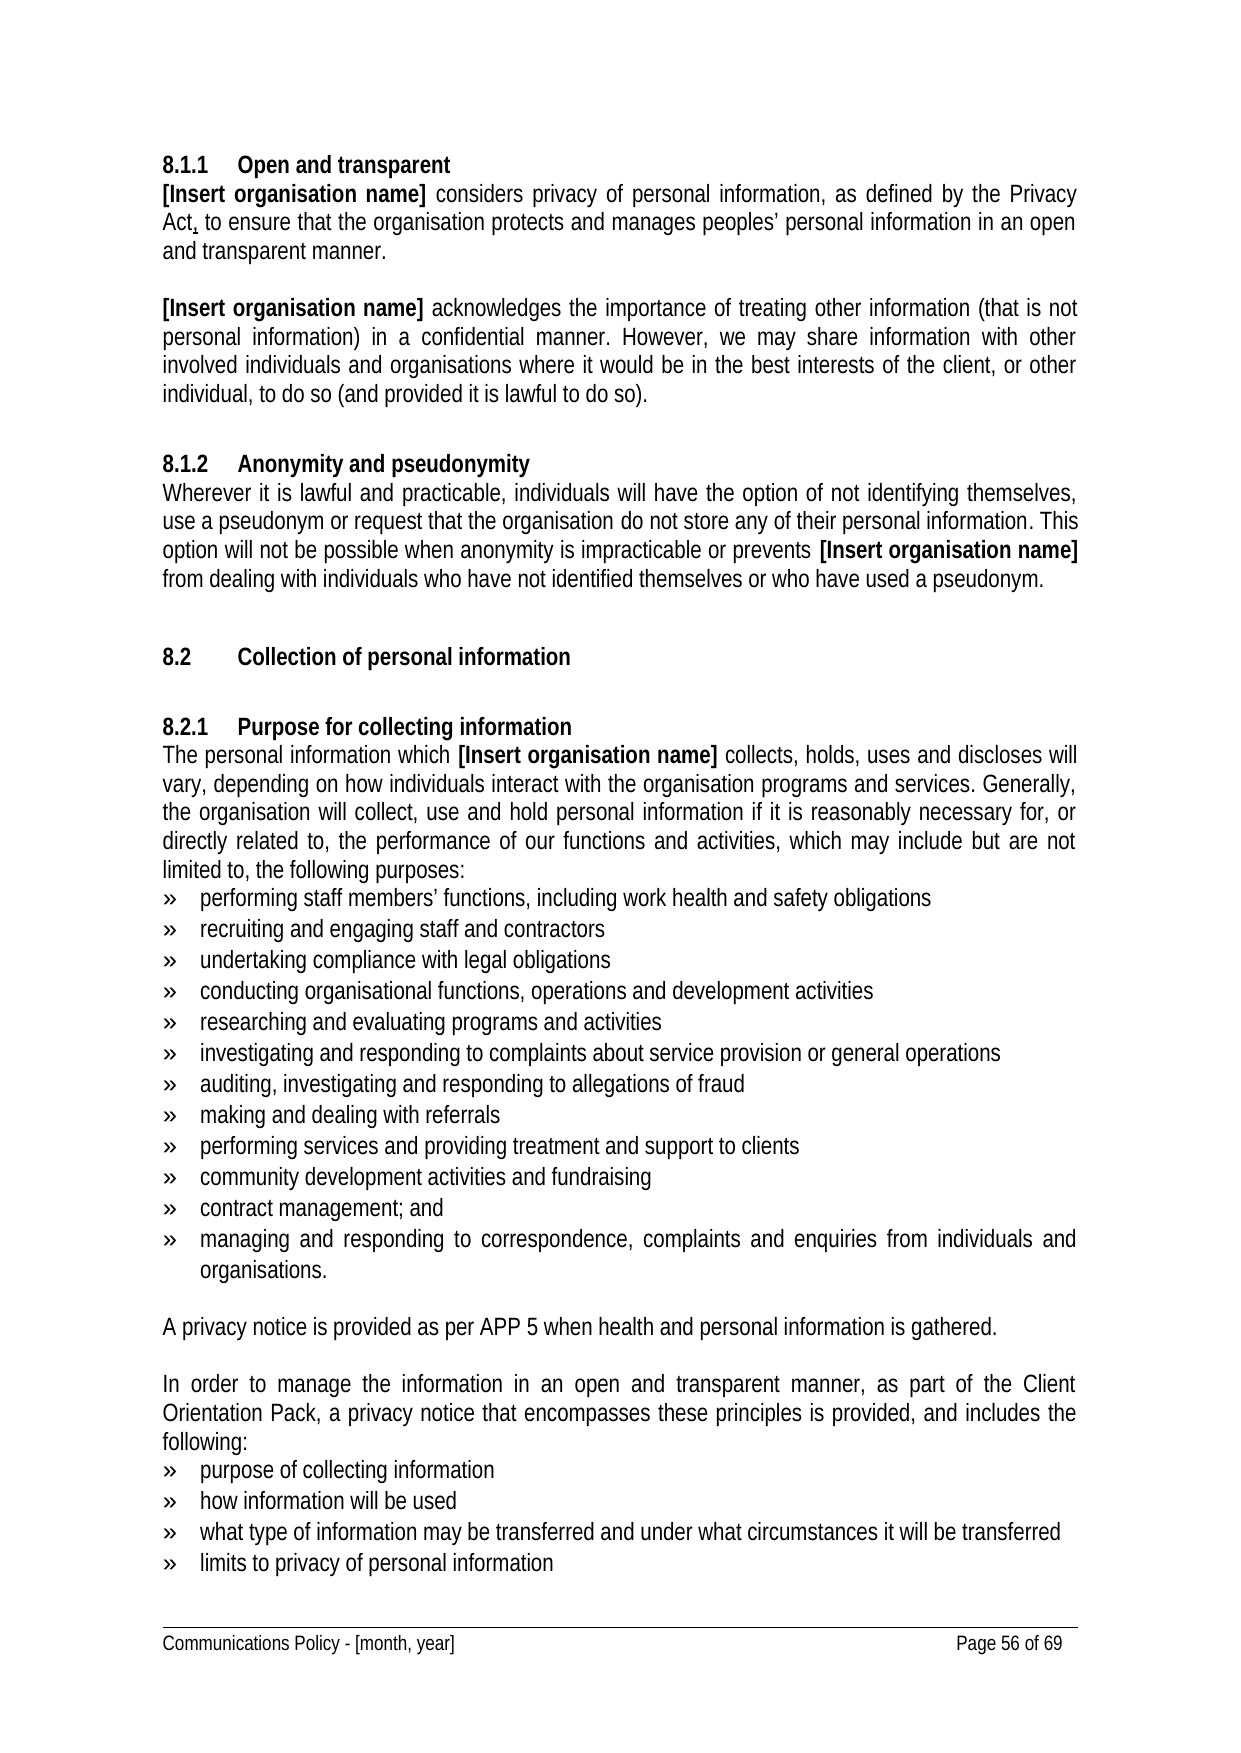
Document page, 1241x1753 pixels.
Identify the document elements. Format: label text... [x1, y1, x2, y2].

subtitle 8.1.2 Anonymity and pseudonymity [162, 449, 1078, 478]
text The personal information which [Insert organisation name] collects, holds, uses and discloses will vary, depending on how individuals interact with the organisation programs and services. Generally, the organisation will collect, use and hold personal information if it is reasonably necessary for, or directly related to, the performance of our functions and activities, which may include but are not limited to, the following purposes: [162, 740, 1078, 883]
list recruiting and engaging staff and contractors [162, 914, 1078, 945]
list what type of information may be transferred and under what circumstances it will be transferred [162, 1517, 1078, 1548]
subtitle 8.1.1 Open and transparent [162, 150, 1078, 179]
list how information will be used [162, 1486, 1078, 1517]
list limits to privacy of personal information [162, 1548, 1078, 1579]
list auditing, investigating and responding to allegations of fraud [162, 1069, 1078, 1100]
list conducting organisational functions, operations and development activities [162, 976, 1078, 1007]
text Wherever it is lawful and practicable, individuals will have the option of not identifying themselves, use a pseudonym or request that the organisation do not store any of their personal information. This option will not be possible when anonymity is impracticable or prevents [Insert organisation name] from dealing with individuals who have not identified themselves or who have used a pseudonym. [162, 478, 1078, 592]
list contract management; and [162, 1193, 1078, 1224]
list performing staff members’ functions, including work health and safety obligations [162, 883, 1078, 914]
text [Insert organisation name] acknowledges the importance of treating other information (that is not personal information) in a confidential manner. However, we may share information with other involved individuals and organisations where it would be in the best interests of the client, or other individual, to do so (and provided it is lawful to do so). [162, 293, 1078, 408]
subtitle 8.2 Collection of personal information [162, 642, 1078, 670]
list undertaking compliance with legal obligations [162, 945, 1078, 976]
list purpose of collecting information [162, 1455, 1078, 1486]
list performing services and providing treatment and support to clients [162, 1131, 1078, 1162]
list making and dealing with referrals [162, 1100, 1078, 1131]
list investigating and responding to complaints about service provision or general operations [162, 1038, 1078, 1069]
text [Insert organisation name] considers privacy of personal information, as defined by the Privacy Act, to ensure that the organisation protects and manages peoples’ personal information in an open and transparent manner. [162, 179, 1078, 264]
list researching and evaluating programs and activities [162, 1007, 1078, 1038]
text A privacy notice is provided as per APP 5 when health and personal information is gathered. [162, 1312, 1078, 1341]
list community development activities and fundraising [162, 1162, 1078, 1193]
text In order to manage the information in an open and transparent manner, as part of the Client Orientation Pack, a privacy notice that encompasses these principles is provided, and includes the following: [162, 1369, 1078, 1455]
list managing and responding to correspondence, complaints and enquiries from individuals and organisations. [162, 1224, 1078, 1283]
subtitle 8.2.1 Purpose for collecting information [162, 711, 1078, 740]
